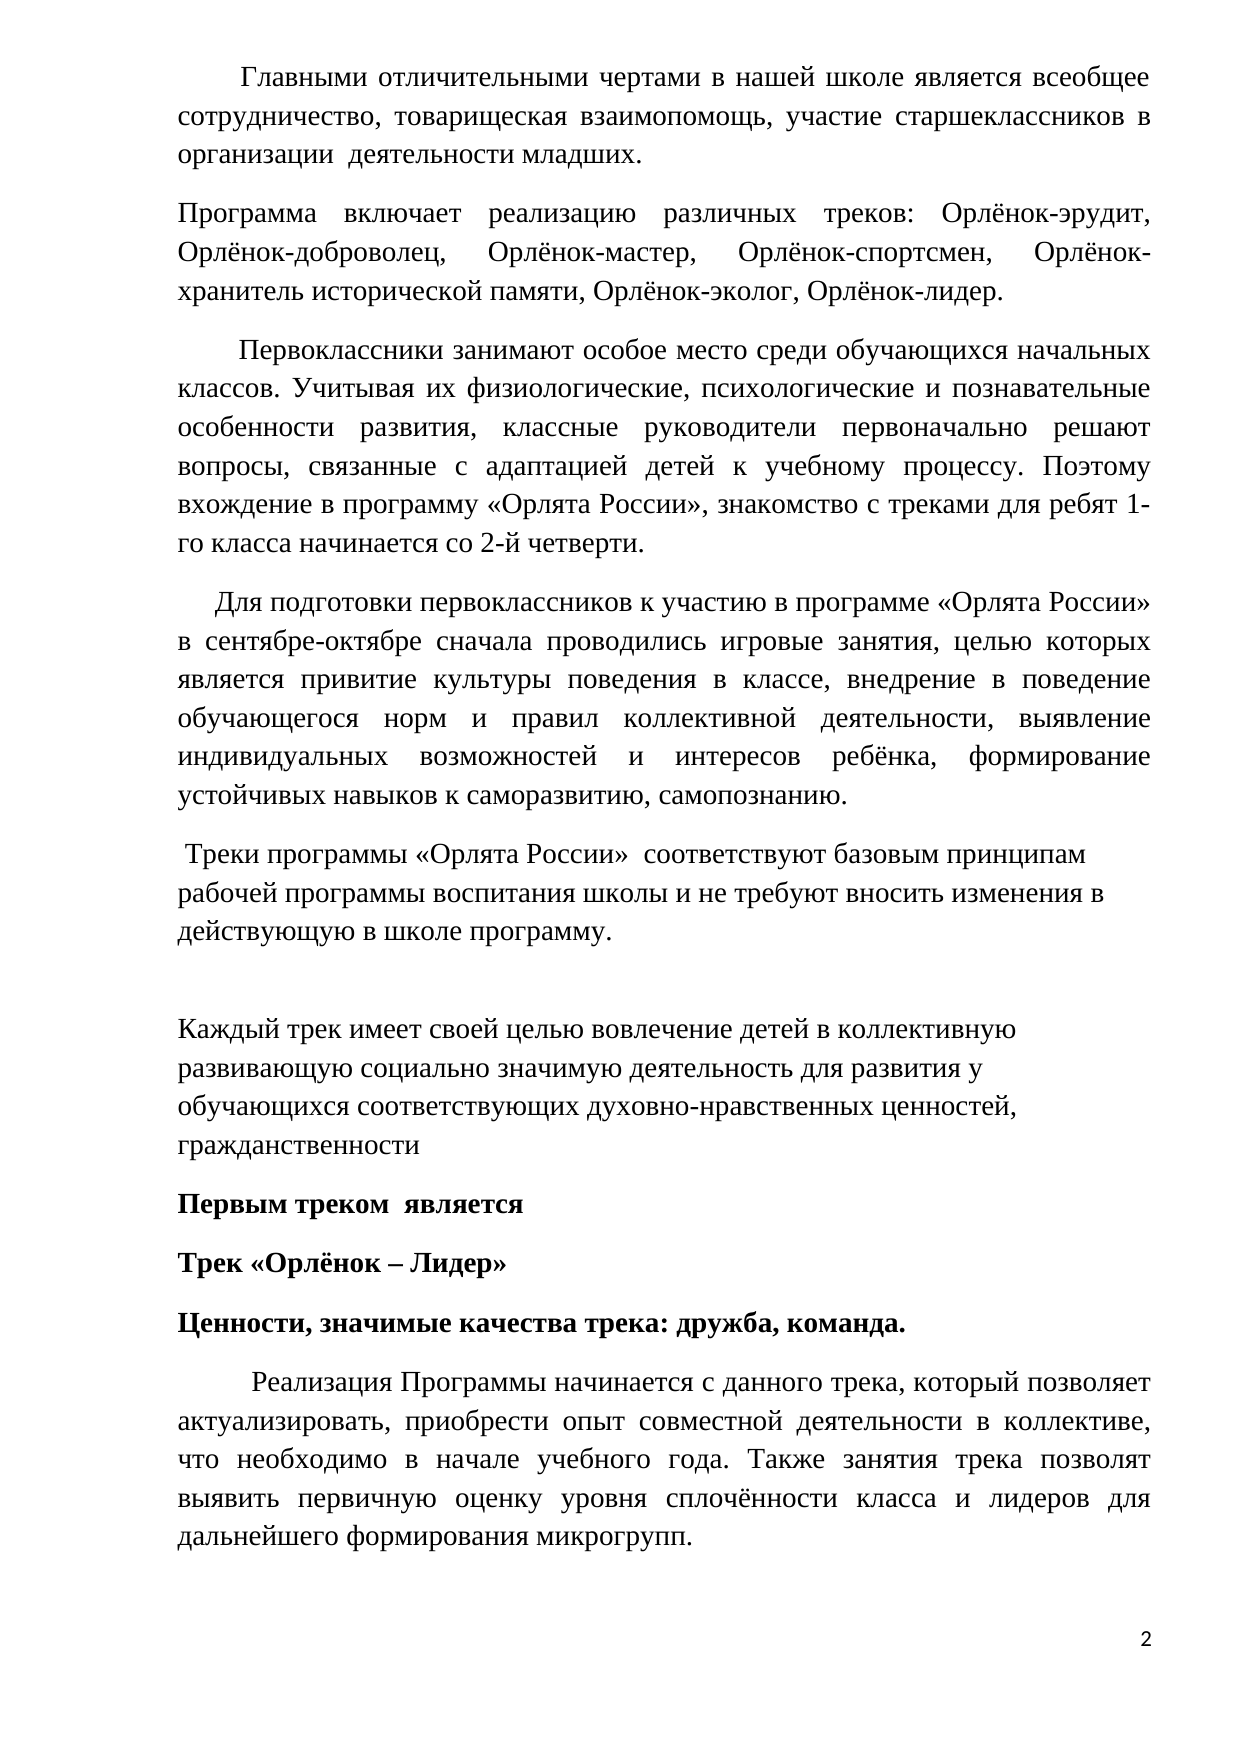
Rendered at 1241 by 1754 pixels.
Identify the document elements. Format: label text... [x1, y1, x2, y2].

text Главными отличительными чертами в нашей школе является всеобщее сотрудничество, товарищеская взаимопомощь, участие старшеклассников в организации деятельности младших. [177, 59, 1152, 170]
text Программа включает реализацию различных треков: Орлёнок-эрудит, Орлёнок-доброволец, Орлёнок-мастер, Орлёнок-спортсмен, Орлёнок-хранитель исторической памяти, Орлёнок-эколог, Орлёнок-лидер. [177, 196, 1152, 306]
text Реализация Программы начинается с данного трека, который позволяет актуализировать, приобрести опыт совместной деятельности в коллективе, что необходимо в начале учебного года. Также занятия трека позволят выявить первичную оценку уровня сплочённости класса и лидеров для дальнейшего формирования микрогрупп. [177, 1364, 1152, 1552]
text Каждый трек имеет своей целью вовлечение детей в коллективную развивающую социально значимую деятельность для развития у обучающихся соответствующих духовно-нравственных ценностей, гражданственности [177, 973, 1152, 1160]
text Первоклассники занимают особое место среди обучающихся начальных классов. Учитывая их физиологические, психологические и познавательные особенности развития, классные руководители первоначально решают вопросы, связанные с адаптацией детей к учебному процессу. Поэтому вхождение в программу «Орлята России», знакомство с треками для ребят 1-го класса начинается со 2-й четверти. [177, 332, 1152, 558]
text Ценности, значимые качества трека: дружба, команда. [177, 1305, 1152, 1338]
text Трек «Орлёнок – Лидер» [177, 1246, 1152, 1279]
text Первым треком является [177, 1186, 1152, 1220]
text Треки программы «Орлята России» соответствуют базовым принципам рабочей программы воспитания школы и не требуют вносить изменения в действующую в школе программу. [177, 836, 1152, 947]
text Для подготовки первоклассников к участию в программе «Орлята России» в сентябре-октябре сначала проводились игровые занятия, целью которых является привитие культуры поведения в классе, внедрение в поведение обучающегося норм и правил коллективной деятельности, выявление индивидуальных возможностей и интересов ребёнка, формирование устойчивых навыков к саморазвитию, самопознанию. [177, 584, 1152, 810]
